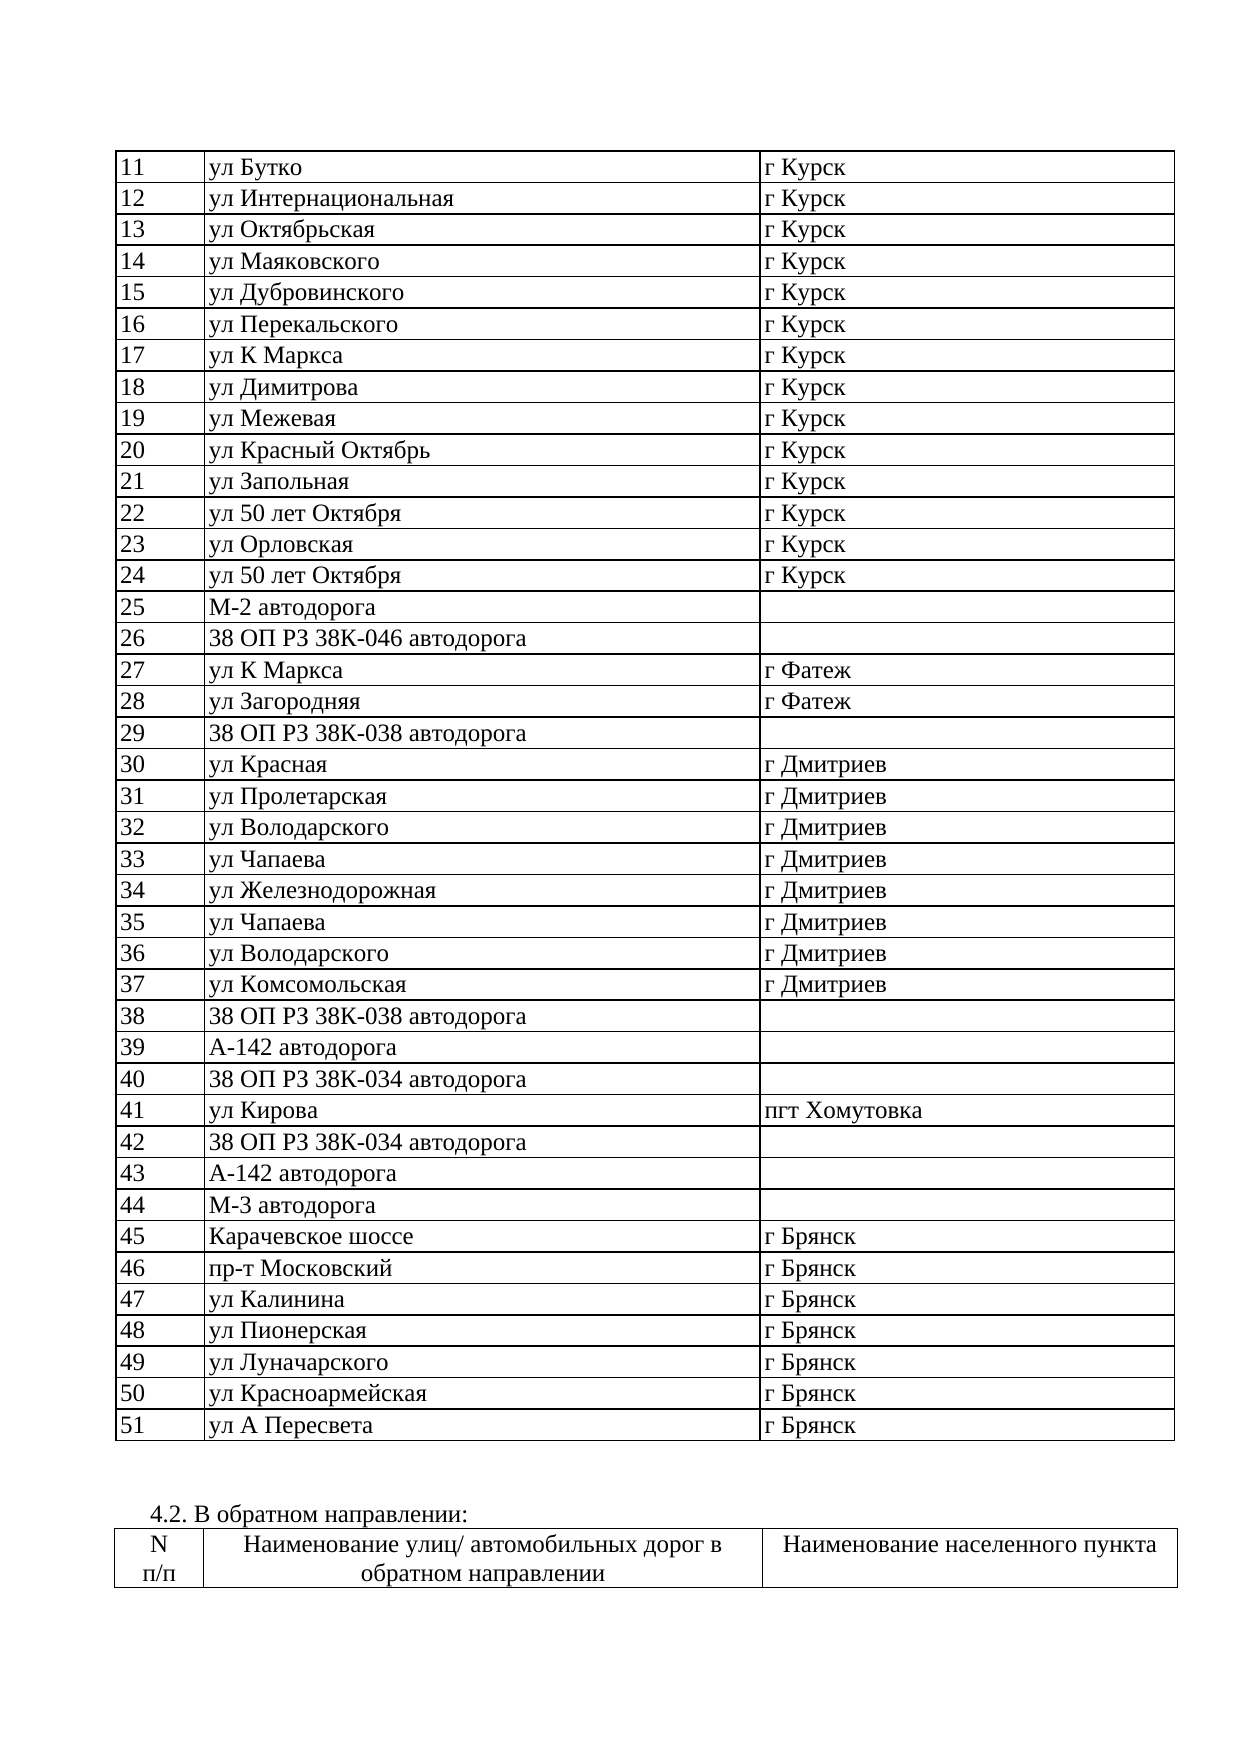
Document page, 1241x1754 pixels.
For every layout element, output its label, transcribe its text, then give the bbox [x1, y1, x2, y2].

table_cell 14 [117, 246, 204, 276]
table_cell г Дмитриев [761, 749, 1174, 779]
table_cell 35 [117, 907, 204, 936]
table_cell 42 [117, 1127, 204, 1157]
table_cell ул Калинина [205, 1284, 759, 1314]
table_cell г Курск [761, 498, 1174, 527]
table_header Наименование улиц/ автомобильных дорог в обратном направлении [204, 1529, 762, 1587]
table_cell ул Бутко [205, 152, 759, 181]
table_cell 49 [117, 1347, 204, 1377]
table_cell ул Володарского [205, 812, 759, 842]
table_cell [761, 718, 1174, 748]
table_cell ул Пролетарская [205, 781, 759, 811]
table_cell ул Чапаева [205, 844, 759, 873]
table_cell г Дмитриев [761, 781, 1174, 811]
table_cell А-142 автодорога [205, 1032, 759, 1062]
table_cell ул Маяковского [205, 246, 759, 276]
table_cell г Курск [761, 246, 1174, 276]
table_cell ул Дубровинского [205, 277, 759, 307]
table_cell г Курск [761, 466, 1174, 496]
table_cell 38 [117, 1001, 204, 1031]
table_cell 27 [117, 655, 204, 685]
table_cell ул Пионерская [205, 1316, 759, 1345]
table_cell 28 [117, 686, 204, 716]
table_cell г Брянск [761, 1378, 1174, 1408]
table_cell 23 [117, 529, 204, 559]
table_cell ул Межевая [205, 403, 759, 433]
table_cell ул Димитрова [205, 372, 759, 402]
table_cell 32 [117, 812, 204, 842]
table_cell [761, 1032, 1174, 1062]
table_cell г Брянск [761, 1284, 1174, 1314]
table_cell [761, 1127, 1174, 1157]
table_cell 48 [117, 1316, 204, 1345]
table_cell г Курск [761, 340, 1174, 370]
table_cell 46 [117, 1253, 204, 1282]
table_cell 21 [117, 466, 204, 496]
table_cell 12 [117, 183, 204, 213]
table_header Наименование населенного пункта [763, 1529, 1177, 1587]
table_cell [761, 1190, 1174, 1219]
table_cell 20 [117, 435, 204, 464]
table_cell 38 ОП РЗ 38К-034 автодорога [205, 1127, 759, 1157]
table_cell 47 [117, 1284, 204, 1314]
table_cell г Курск [761, 403, 1174, 433]
table_cell г Брянск [761, 1253, 1174, 1282]
table_cell ул Комсомольская [205, 970, 759, 999]
table_cell 40 [117, 1064, 204, 1094]
table_cell 41 [117, 1095, 204, 1125]
table_cell г Дмитриев [761, 907, 1174, 936]
table_cell г Курск [761, 561, 1174, 590]
table_cell 36 [117, 938, 204, 968]
table_cell ул А Пересвета [205, 1410, 759, 1440]
table_cell 13 [117, 215, 204, 244]
table_cell [761, 1158, 1174, 1188]
table_header N п/п [115, 1529, 203, 1587]
table_cell ул Октябрьская [205, 215, 759, 244]
table_cell 11 [117, 152, 204, 181]
table_cell г Курск [761, 277, 1174, 307]
table_cell 26 [117, 623, 204, 653]
table_cell ул Красноармейская [205, 1378, 759, 1408]
table_cell г Курск [761, 215, 1174, 244]
table_cell ул Интернациональная [205, 183, 759, 213]
table_cell 24 [117, 561, 204, 590]
table_cell пгт Хомутовка [761, 1095, 1174, 1125]
table_cell 19 [117, 403, 204, 433]
table_cell 25 [117, 592, 204, 622]
table_cell 22 [117, 498, 204, 527]
table_cell М-3 автодорога [205, 1190, 759, 1219]
table_cell А-142 автодорога [205, 1158, 759, 1188]
table_cell ул Володарского [205, 938, 759, 968]
table_cell 38 ОП РЗ 38К-038 автодорога [205, 1001, 759, 1031]
table_cell ул Запольная [205, 466, 759, 496]
table_cell 37 [117, 970, 204, 999]
table_cell 39 [117, 1032, 204, 1062]
table_cell ул Луначарского [205, 1347, 759, 1377]
table_cell г Дмитриев [761, 938, 1174, 968]
table_cell 44 [117, 1190, 204, 1219]
table_cell 29 [117, 718, 204, 748]
table_cell 38 ОП РЗ 38К-034 автодорога [205, 1064, 759, 1094]
table_cell г Брянск [761, 1347, 1174, 1377]
table_cell ул Красная [205, 749, 759, 779]
table_cell 43 [117, 1158, 204, 1188]
table_cell ул Чапаева [205, 907, 759, 936]
table_cell ул К Маркса [205, 655, 759, 685]
table_cell г Фатеж [761, 686, 1174, 716]
table_cell г Брянск [761, 1221, 1174, 1251]
text 4.2. В обратном направлении: [150, 1499, 1090, 1528]
table_cell г Курск [761, 183, 1174, 213]
table_cell ул Перекальского [205, 309, 759, 339]
table_cell г Брянск [761, 1410, 1174, 1440]
table_cell 51 [117, 1410, 204, 1440]
table_cell 33 [117, 844, 204, 873]
table_cell г Курск [761, 152, 1174, 181]
table_cell г Дмитриев [761, 970, 1174, 999]
table_cell ул 50 лет Октября [205, 561, 759, 590]
table_cell ул 50 лет Октября [205, 498, 759, 527]
table_cell ул Красный Октябрь [205, 435, 759, 464]
table_cell ул К Маркса [205, 340, 759, 370]
table_cell г Дмитриев [761, 844, 1174, 873]
table_cell [761, 623, 1174, 653]
table_cell Карачевское шоссе [205, 1221, 759, 1251]
table_cell г Дмитриев [761, 875, 1174, 905]
table_cell г Курск [761, 435, 1174, 464]
table_cell 17 [117, 340, 204, 370]
table_cell 30 [117, 749, 204, 779]
table_cell [761, 592, 1174, 622]
table_cell пр-т Московский [205, 1253, 759, 1282]
table_cell ул Кирова [205, 1095, 759, 1125]
table_cell г Курск [761, 372, 1174, 402]
table_cell г Фатеж [761, 655, 1174, 685]
table_cell [761, 1001, 1174, 1031]
table_cell ул Орловская [205, 529, 759, 559]
table_cell 16 [117, 309, 204, 339]
table_cell [761, 1064, 1174, 1094]
table_cell М-2 автодорога [205, 592, 759, 622]
table_cell 15 [117, 277, 204, 307]
table_cell 18 [117, 372, 204, 402]
table_cell 34 [117, 875, 204, 905]
table_cell г Курск [761, 309, 1174, 339]
table_cell 50 [117, 1378, 204, 1408]
table_cell ул Железнодорожная [205, 875, 759, 905]
table_cell г Дмитриев [761, 812, 1174, 842]
table_cell 31 [117, 781, 204, 811]
table_cell г Курск [761, 529, 1174, 559]
table_cell 45 [117, 1221, 204, 1251]
table_cell ул Загородняя [205, 686, 759, 716]
table_cell 38 ОП РЗ 38К-038 автодорога [205, 718, 759, 748]
table_cell 38 ОП РЗ 38К-046 автодорога [205, 623, 759, 653]
table_cell г Брянск [761, 1316, 1174, 1345]
